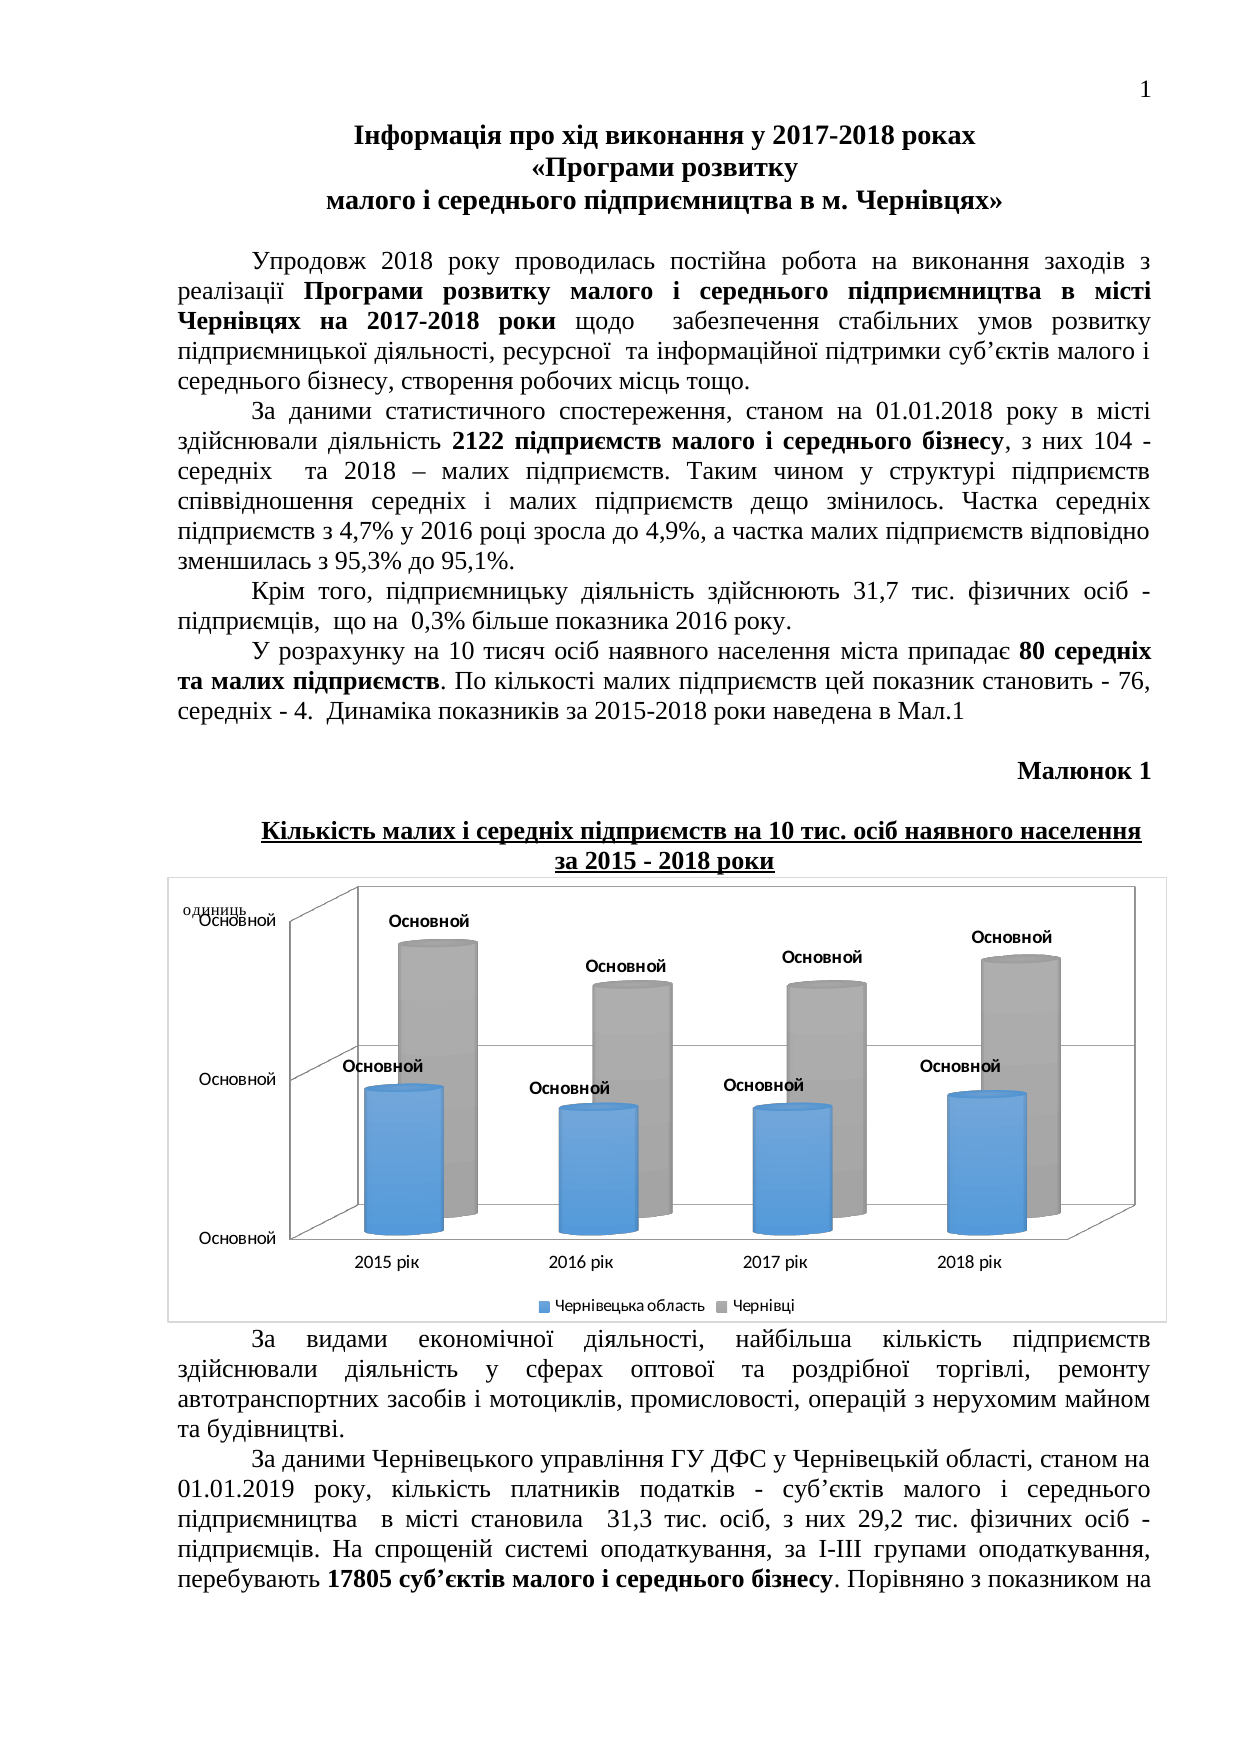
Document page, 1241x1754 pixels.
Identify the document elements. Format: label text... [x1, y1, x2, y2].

text У розрахунку на 10 тисяч осіб наявного населення міста припадає 80 середніх та малих підприємств. По кількості малих підприємств цей показник становить - 76, середніх - 4. Динаміка показників за 2015-2018 роки наведена в Мал.1 [177, 635, 1152, 725]
text Кількість малих і середніх підприємств на 10 тис. осіб наявного населення [177, 815, 1152, 845]
text Малюнок 1 [177, 755, 1152, 785]
text Упродовж 2018 року проводилась постійна робота на виконання заходів з реалізації Програми розвитку малого і середнього підприємництва в місті Чернівцях на 2017-2018 роки щодо забезпечення стабільних умов розвитку підприємницької діяльності, ресурсної та інформаційної підтримки суб’єктів малого і середнього бізнесу, створення робочих місць тощо. [177, 245, 1152, 395]
text «Програми розвитку [177, 151, 1152, 183]
text Крім того, підприємницьку діяльність здійснюють 31,7 тис. фізичних осіб - підприємців, що на 0,3% більше показника 2016 року. [177, 575, 1152, 635]
text малого і середнього підприємництва в м. Чернівцях» [177, 183, 1152, 215]
text Інформація про хід виконання у 2017-2018 роках [177, 118, 1152, 151]
text за 2015 - 2018 роки [177, 845, 1152, 875]
text За даними статистичного спостереження, станом на 01.01.2018 року в місті здійснювали діяльність 2122 підприємств малого і середнього бізнесу, з них 104 - середніх та 2018 – малих підприємств. Таким чином у структурі підприємств співвідношення середніх і малих підприємств дещо змінилось. Частка середніх підприємств з 4,7% у 2016 році зросла до 4,9%, а частка малих підприємств відповідно зменшилась з 95,3% до 95,1%. [177, 395, 1152, 575]
text За видами економічної діяльності, найбільша кількість підприємств здійснювали діяльність у сферах оптової та роздрібної торгівлі, ремонту автотранспортних засобів і мотоциклів, промисловості, операцій з нерухомим майном та будівництві. [177, 1323, 1152, 1443]
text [177, 1443, 1152, 1593]
